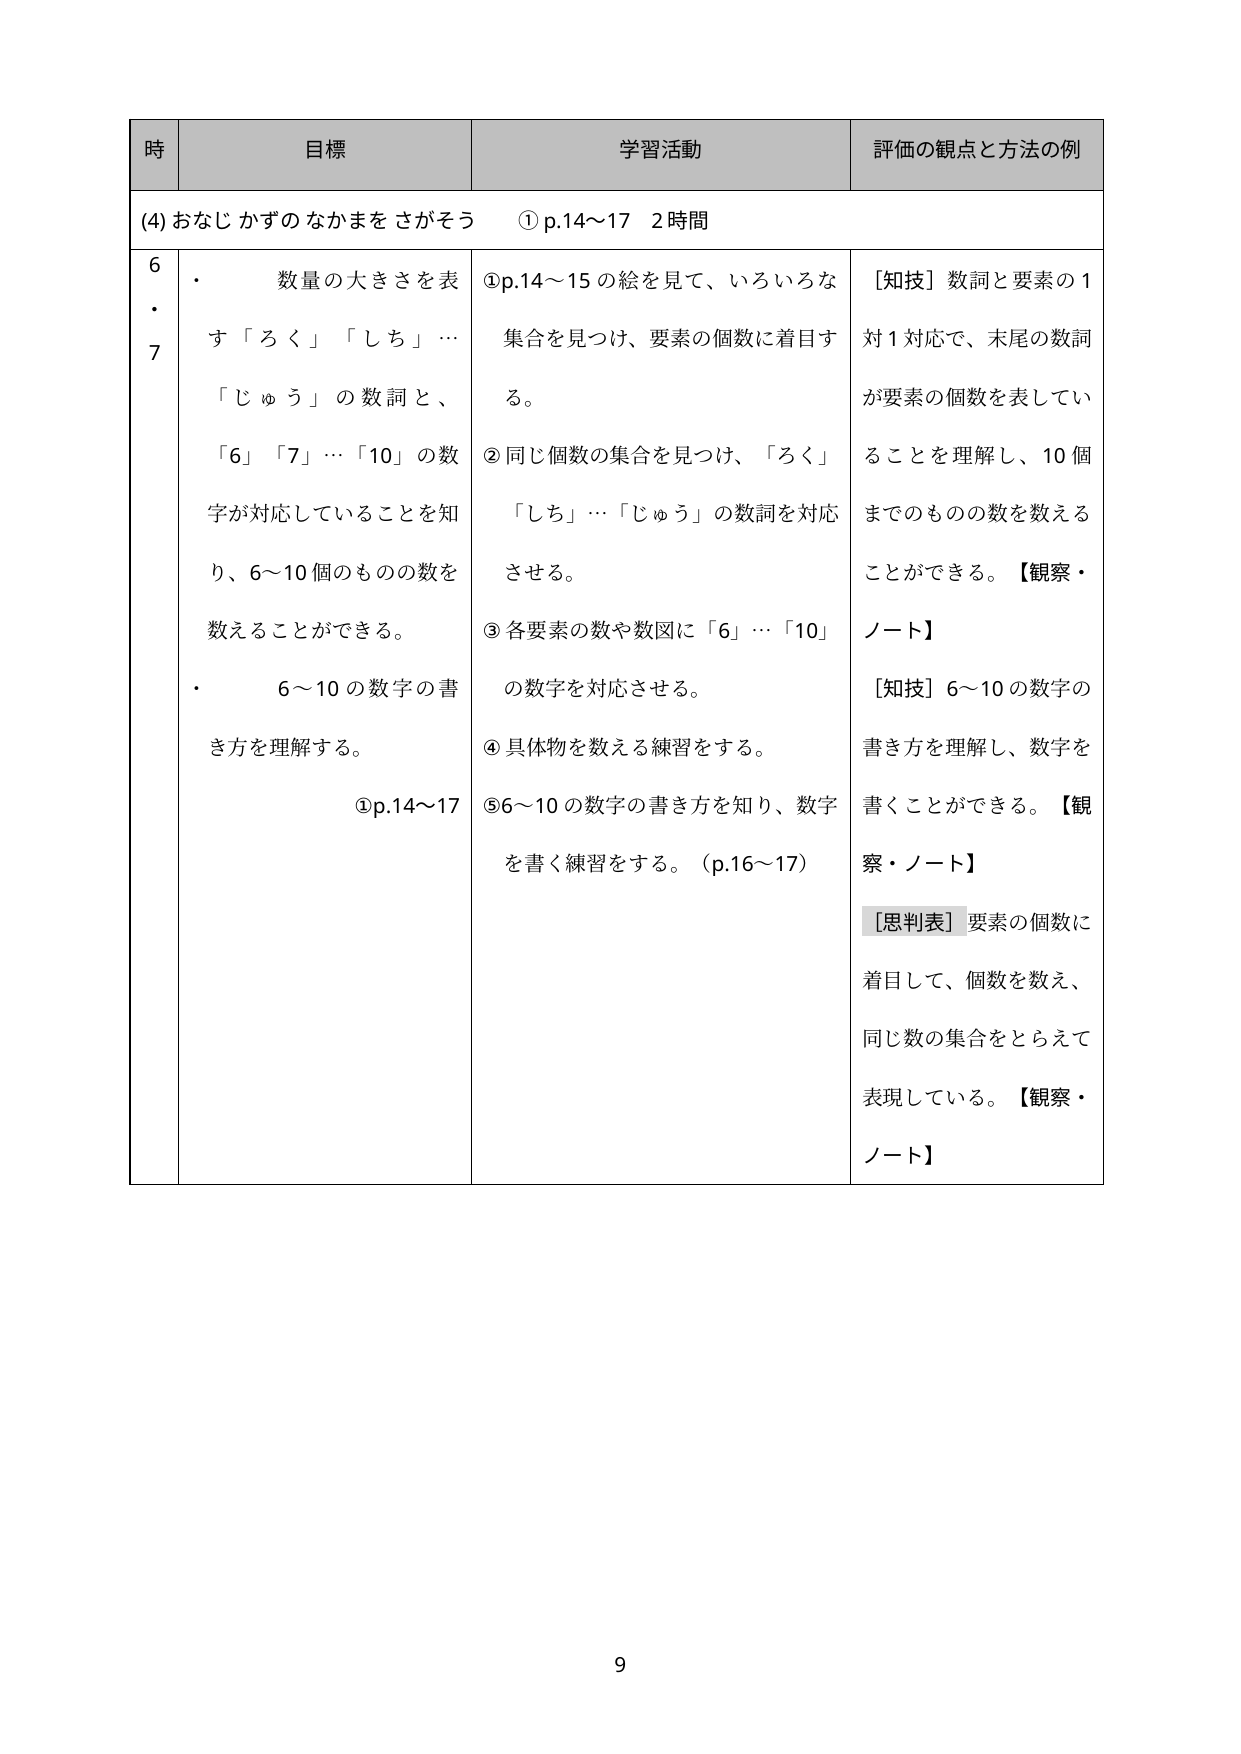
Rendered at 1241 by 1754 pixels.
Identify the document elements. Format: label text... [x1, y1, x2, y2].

table_header 学習活動 [472, 120, 850, 190]
table_header 評価の観点と方法の例 [851, 120, 1103, 190]
table_cell 数量の大きさを表す「ろく」「しち」…「じゅう」の数詞と、「6」「7」…「10」の数字が対応していることを知り、6～10個のものの数を数えることができる。 6～10の数字の書き方を理解する。 ①p.14～17 [179, 250, 471, 1183]
table_cell 6 ・ 7 [131, 250, 178, 1183]
table_header 時 [131, 120, 178, 190]
table_cell ①p.14～15の絵を見て、いろいろな集合を見つけ、要素の個数に着目する。 ②同じ個数の集合を見つけ、「ろく」「しち」…「じゅう」の数詞を対応させる。 ③各要素の数や数図に「6」…「10」の数字を対応させる。 ④具体物を数える練習をする。 ⑤6～10の数字の書き方を知り、数字を書く練習をする。（p.16～17） [472, 250, 850, 1183]
table_header 目標 [179, 120, 471, 190]
table_cell ［知技］数詞と要素の1対1対応で、末尾の数詞が要素の個数を表していることを理解し、10個までのものの数を数えることができる。【観察・ノート】 ［知技］6～10の数字の書き方を理解し、数字を書くことができる。【観察・ノート】 ［思判表］要素の個数に着目して、個数を数え、同じ数の集合をとらえて表現している。【観察・ノート】 [851, 250, 1103, 1183]
table_cell (4) おなじ かずの なかまを さがそう ①p.14～17 2時間 [131, 191, 1103, 249]
